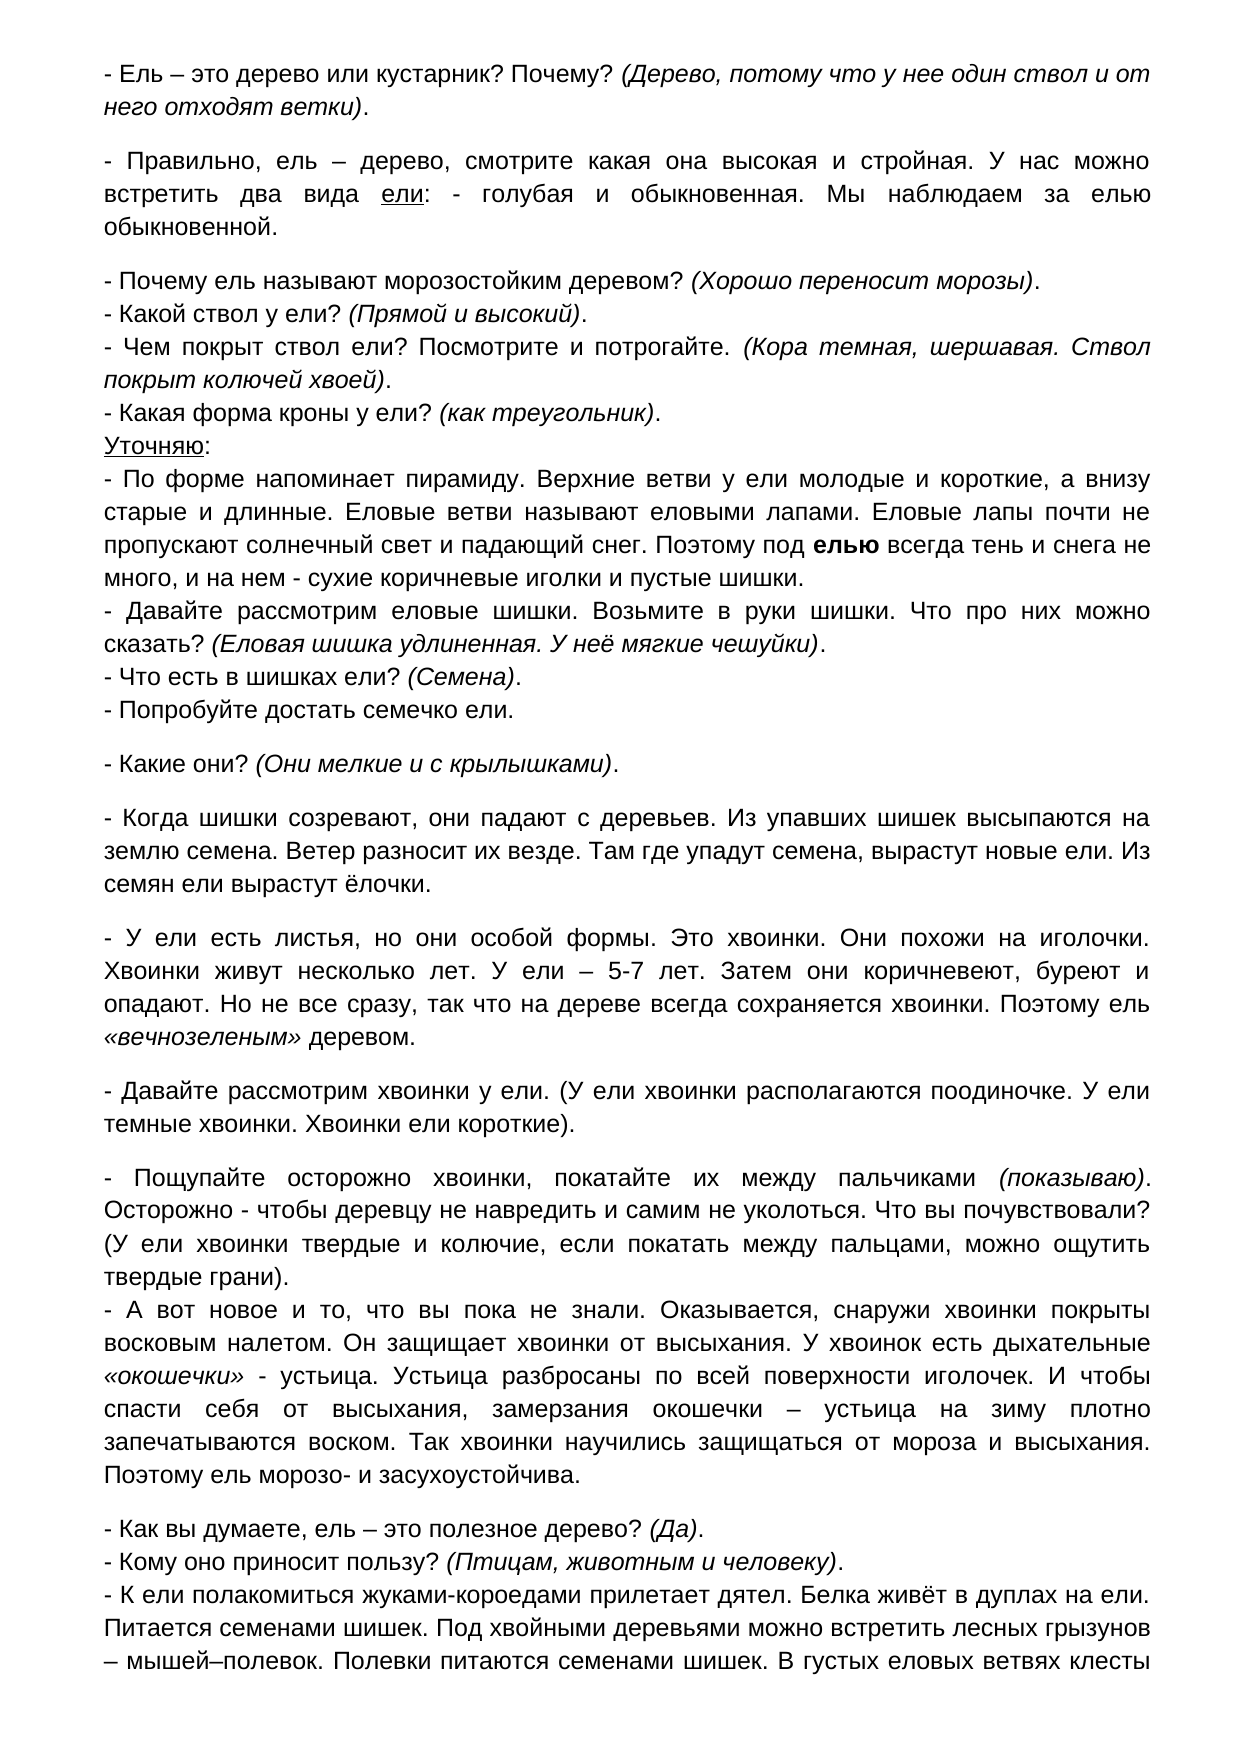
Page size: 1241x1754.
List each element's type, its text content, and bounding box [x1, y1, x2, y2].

text - Как вы думаете, ель – это полезное дерево? (Да). [103, 1513, 1152, 1542]
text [103, 1579, 1152, 1674]
text - Пощупайте осторожно хвоинки, покатайте их между пальчиками (показываю). Осторожно - чтобы деревцу не навредить и самим не уколоться. Что вы почувствовали? (У ели хвоинки твердые и колючие, если покатать между пальцами, можно ощутить твердые грани). [103, 1162, 1152, 1290]
text - Чем покрыт ствол ели? Посмотрите и потрогайте. (Кора темная, шершавая. Ствол покрыт колючей хвоей). [103, 332, 1152, 394]
text - Ель – это дерево или кустарник? Почему? (Дерево, потому что у нее один ствол и от него отходят ветки). [103, 59, 1152, 121]
text - По форме напоминает пирамиду. Верхние ветви у ели молодые и короткие, а внизу старые и длинные. Еловые ветви называют еловыми лапами. Еловые лапы почти не пропускают солнечный свет и падающий снег. Поэтому под елью всегда тень и снега не много, и на нем - сухие коричневые иголки и пустые шишки. [103, 464, 1152, 592]
text - А вот новое и то, что вы пока не знали. Оказывается, снаружи хвоинки покрыты восковым налетом. Он защищает хвоинки от высыхания. У хвоинок есть дыхательные «окошечки» - устьица. Устьица разбросаны по всей поверхности иголочек. И чтобы спасти себя от высыхания, замерзания окошечки – устьица на зиму плотно запечатываются воском. Так хвоинки научились защищаться от мороза и высыхания. Поэтому ель морозо- и засухоустойчива. [103, 1294, 1152, 1488]
text Уточняю: [103, 431, 1152, 460]
text - У ели есть листья, но они особой формы. Это хвоинки. Они похожи на иголочки. Хвоинки живут несколько лет. У ели – 5-7 лет. Затем они коричневеют, буреют и опадают. Но не все сразу, так что на дереве всегда сохраняется хвоинки. Поэтому ель «вечнозеленым» деревом. [103, 923, 1152, 1051]
text - Когда шишки созревают, они падают с деревьев. Из упавших шишек высыпаются на землю семена. Ветер разносит их везде. Там где упадут семена, вырастут новые ели. Из семян ели вырастут ёлочки. [103, 803, 1152, 898]
text - Правильно, ель – дерево, смотрите какая она высокая и стройная. У нас можно встретить два вида ели: - голубая и обыкновенная. Мы наблюдаем за елью обыкновенной. [103, 146, 1152, 241]
text - Какие они? (Они мелкие и с крылышками). [103, 749, 1152, 778]
text - Давайте рассмотрим еловые шишки. Возьмите в руки шишки. Что про них можно сказать? (Еловая шишка удлиненная. У неё мягкие чешуйки). [103, 596, 1152, 658]
text - Почему ель называют морозостойким деревом? (Хорошо переносит морозы). [103, 266, 1152, 294]
text - Какой ствол у ели? (Прямой и высокий). [103, 299, 1152, 328]
text - Что есть в шишках ели? (Семена). [103, 662, 1152, 691]
text - Какая форма кроны у ели? (как треугольник). [103, 398, 1152, 427]
text - Давайте рассмотрим хвоинки у ели. (У ели хвоинки располагаются поодиночке. У ели темные хвоинки. Хвоинки ели короткие). [103, 1076, 1152, 1137]
text - Попробуйте достать семечко ели. [103, 695, 1152, 724]
text - Кому оно приносит пользу? (Птицам, животным и человеку). [103, 1547, 1152, 1575]
